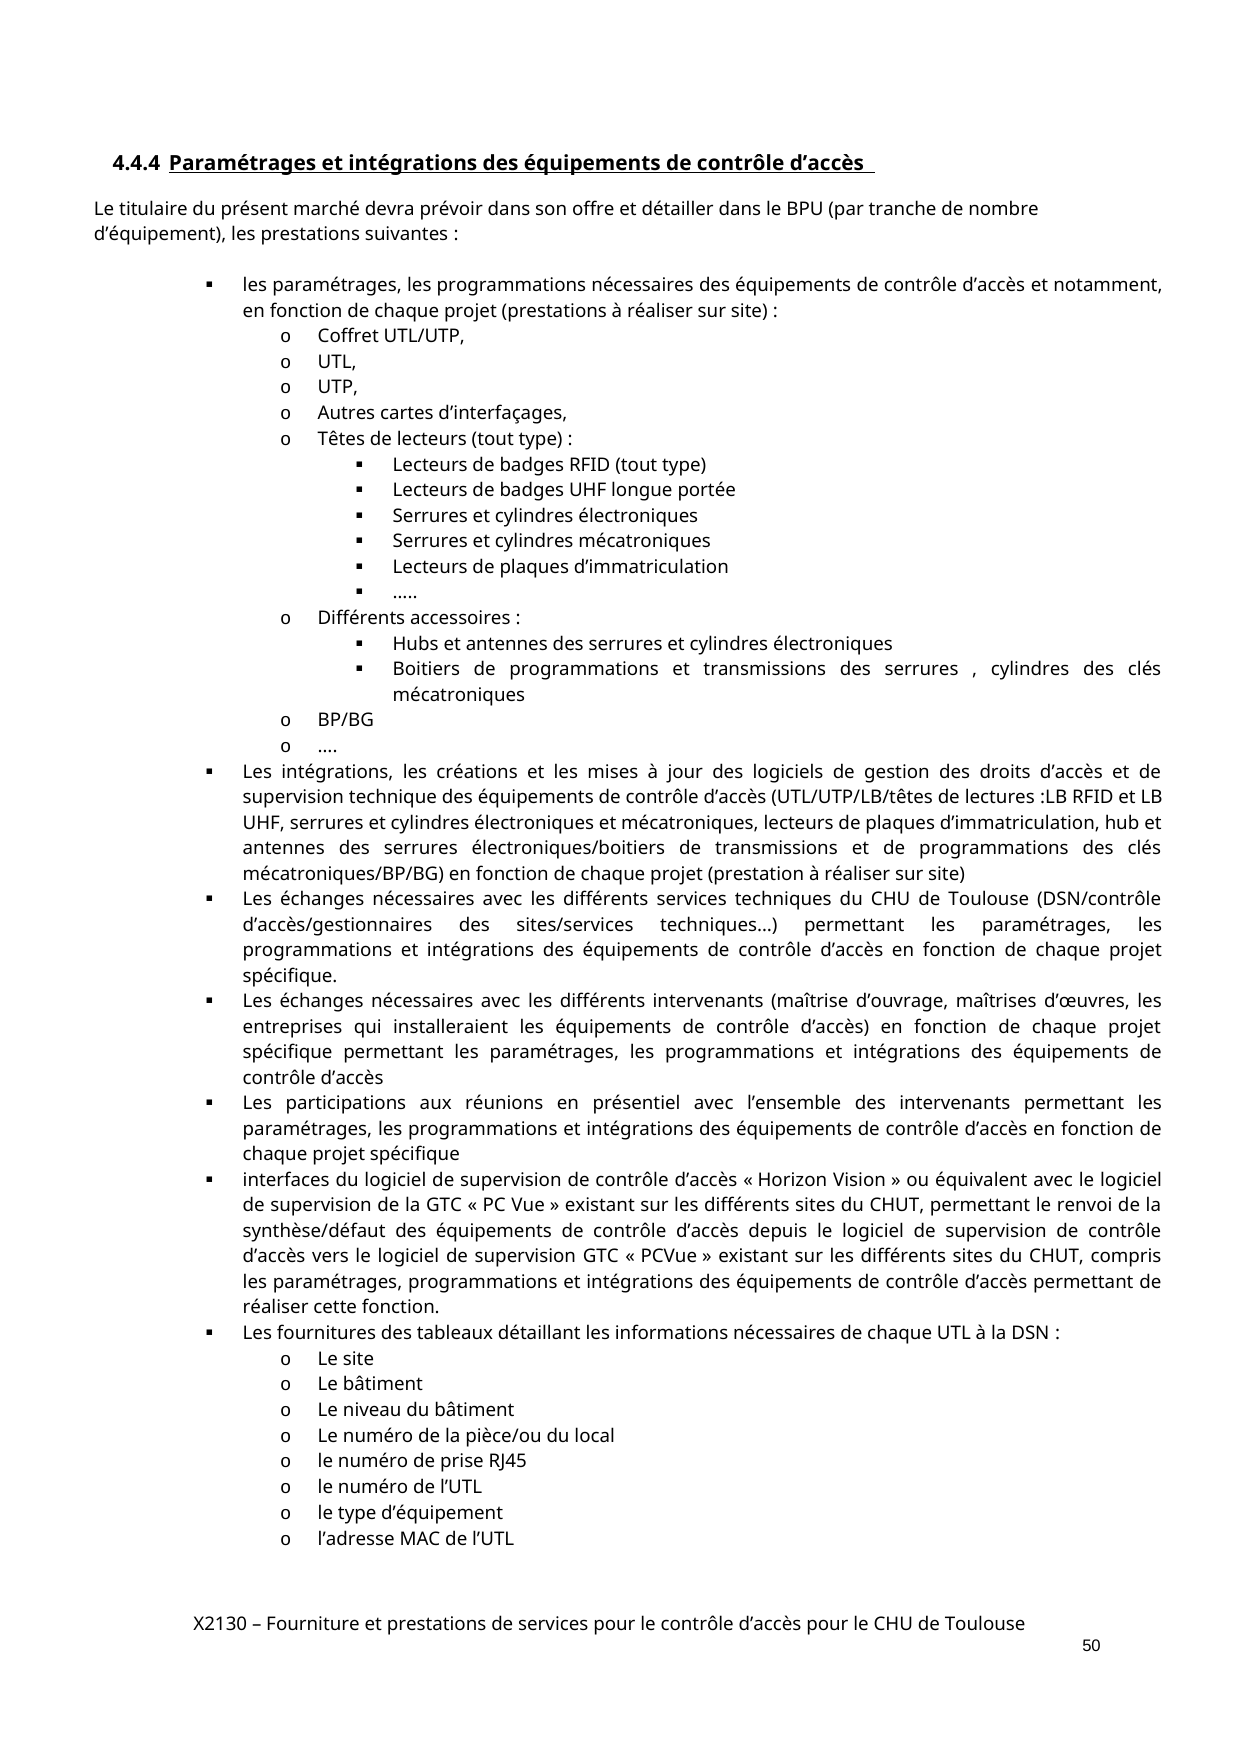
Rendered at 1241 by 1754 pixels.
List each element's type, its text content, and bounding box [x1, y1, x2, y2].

list Le niveau du bâtiment [280, 1396, 1162, 1422]
list Lecteurs de badges UHF longue portée [355, 477, 1162, 502]
list Les fournitures des tableaux détaillant les informations nécessaires de chaque UTL à la DSN : [205, 1319, 1162, 1345]
list UTP, [280, 374, 1162, 399]
list Les échanges nécessaires avec les différents intervenants (maîtrise d’ouvrage, maîtrises d’œuvres, les entreprises qui installeraient les équipements de contrôle d’accès) en fonction de chaque projet spécifique permettant les paramétrages, les programmations et intégrations des équipements de contrôle d’accès [205, 988, 1162, 1090]
list Autres cartes d’interfaçages, [280, 399, 1162, 425]
list le numéro de l’UTL [280, 1473, 1162, 1499]
list ….. [355, 579, 1162, 604]
list Les intégrations, les créations et les mises à jour des logiciels de gestion des droits d’accès et de supervision technique des équipements de contrôle d’accès (UTL/UTP/LB/têtes de lectures :LB RFID et LB UHF, serrures et cylindres électroniques et mécatroniques, lecteurs de plaques d’immatriculation, hub et antennes des serrures électroniques/boitiers de transmissions et de programmations des clés mécatroniques/BP/BG) en fonction de chaque projet (prestation à réaliser sur site) [205, 758, 1162, 886]
list UTL, [280, 348, 1162, 374]
list le numéro de prise RJ45 [280, 1448, 1162, 1473]
list Le numéro de la pièce/ou du local [280, 1422, 1162, 1448]
list Lecteurs de plaques d’immatriculation [355, 553, 1162, 579]
list Les échanges nécessaires avec les différents services techniques du CHU de Toulouse (DSN/contrôle d’accès/gestionnaires des sites/services techniques…) permettant les paramétrages, les programmations et intégrations des équipements de contrôle d’accès en fonction de chaque projet spécifique. [205, 886, 1162, 988]
list Coffret UTL/UTP, [280, 322, 1162, 348]
text Le titulaire du présent marché devra prévoir dans son offre et détailler dans le BPU (par tranche de nombre d’équipement), les prestations suivantes : [94, 195, 1162, 246]
list l’adresse MAC de l’UTL [280, 1525, 1162, 1551]
list Serrures et cylindres mécatroniques [355, 528, 1162, 553]
list interfaces du logiciel de supervision de contrôle d’accès « Horizon Vision » ou équivalent avec le logiciel de supervision de la GTC « PC Vue » existant sur les différents sites du CHUT, permettant le renvoi de la synthèse/défaut des équipements de contrôle d’accès depuis le logiciel de supervision de contrôle d’accès vers le logiciel de supervision GTC « PCVue » existant sur les différents sites du CHUT, compris les paramétrages, programmations et intégrations des équipements de contrôle d’accès permettant de réaliser cette fonction. [205, 1166, 1162, 1319]
list Têtes de lecteurs (tout type) : [280, 425, 1162, 451]
list Le bâtiment [280, 1371, 1162, 1396]
list Le site [280, 1345, 1162, 1371]
list le type d’équipement [280, 1499, 1162, 1525]
list …. [280, 732, 1162, 758]
list les paramétrages, les programmations nécessaires des équipements de contrôle d’accès et notamment, en fonction de chaque projet (prestations à réaliser sur site) : [205, 271, 1162, 322]
list Différents accessoires : [280, 604, 1162, 630]
subtitle Paramétrages et intégrations des équipements de contrôle d’accès [112, 148, 1162, 176]
list Les participations aux réunions en présentiel avec l’ensemble des intervenants permettant les paramétrages, les programmations et intégrations des équipements de contrôle d’accès en fonction de chaque projet spécifique [205, 1090, 1162, 1166]
list BP/BG [280, 706, 1162, 732]
list Hubs et antennes des serrures et cylindres électroniques [355, 630, 1162, 655]
list Serrures et cylindres électroniques [355, 502, 1162, 528]
list Boitiers de programmations et transmissions des serrures , cylindres des clés mécatroniques [355, 655, 1162, 706]
list Lecteurs de badges RFID (tout type) [355, 451, 1162, 477]
